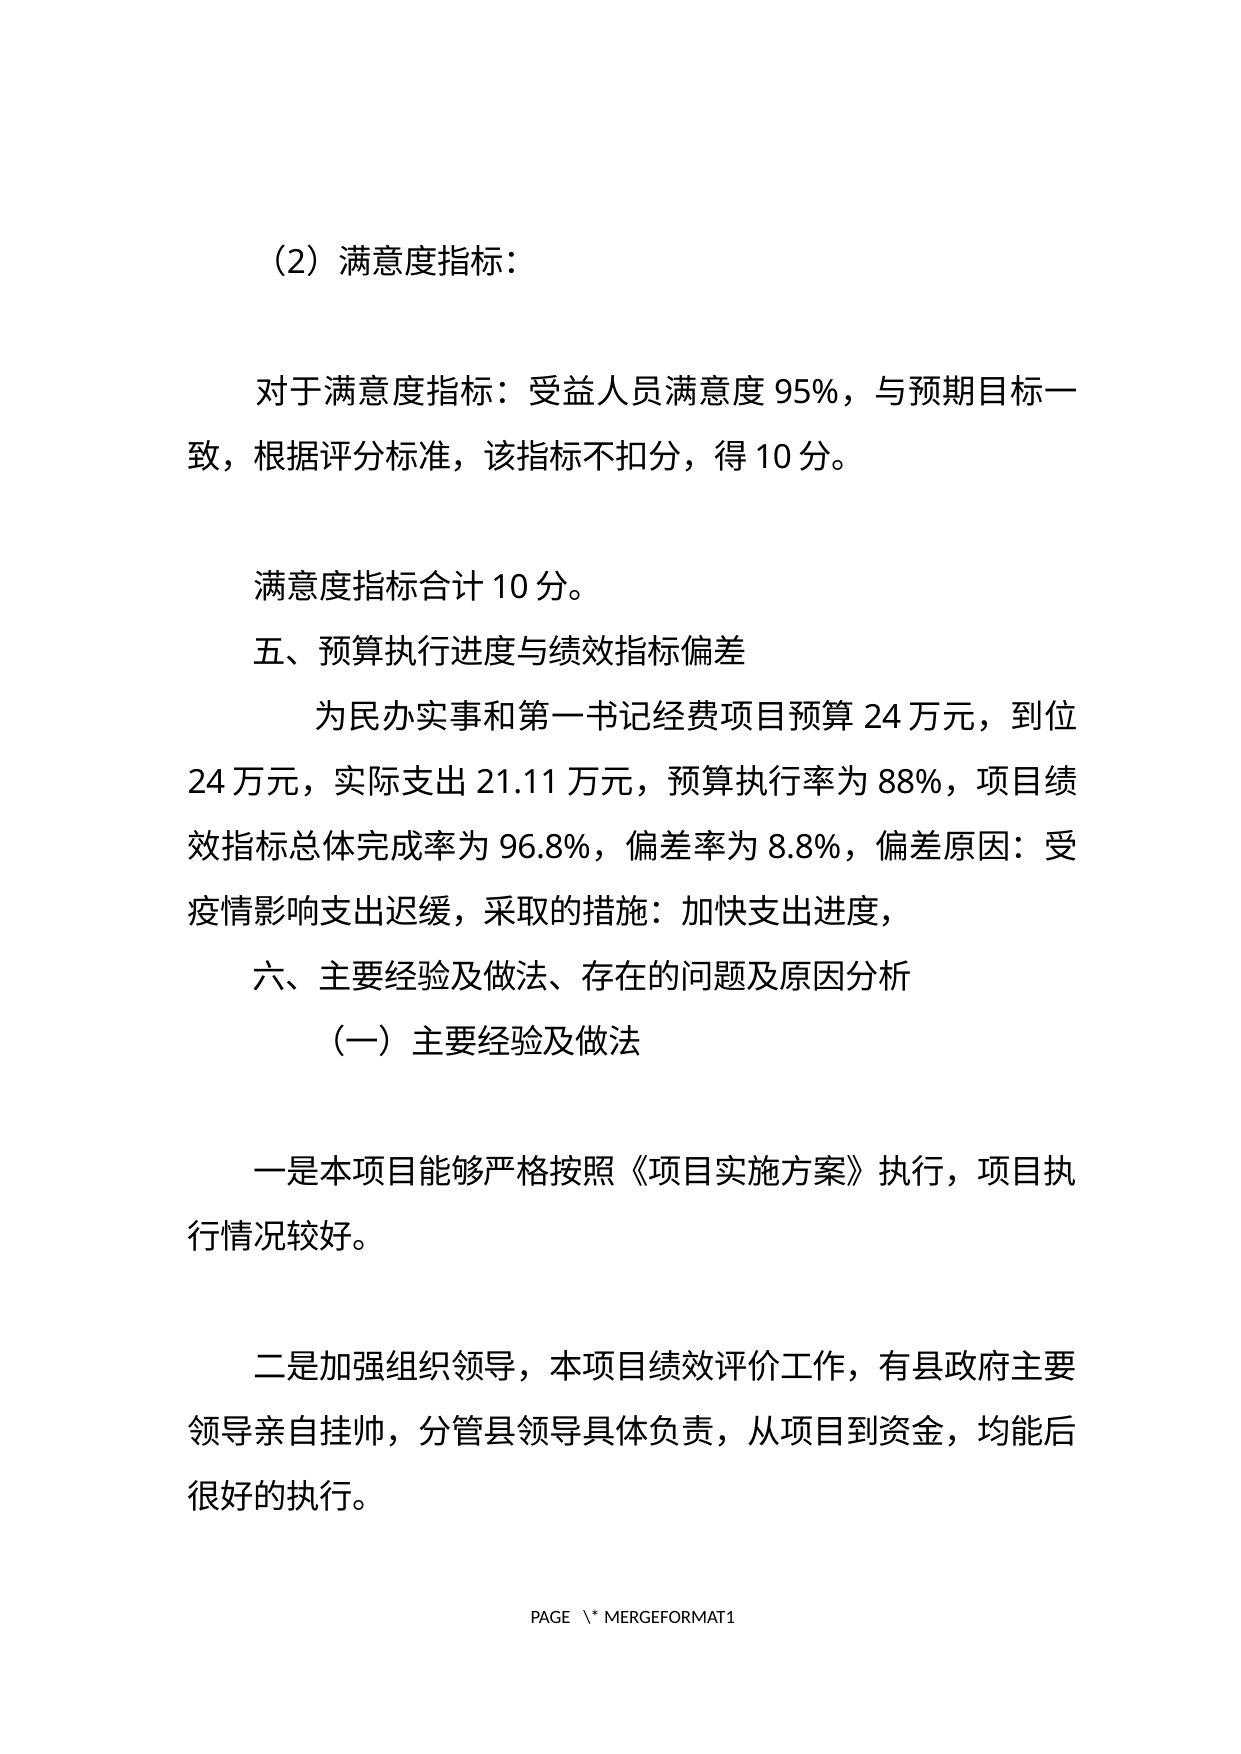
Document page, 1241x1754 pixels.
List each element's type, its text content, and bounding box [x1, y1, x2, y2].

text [187, 162, 1078, 617]
text 六、主要经验及做法、存在的问题及原因分析 [187, 942, 1078, 1007]
text 为民办实事和第一书记经费项目预算24万元，到位24万元，实际支出21.11万元，预算执行率为88%，项目绩效指标总体完成率为96.8%，偏差率为8.8%，偏差原因：受疫情影响支出迟缓，采取的措施：加快支出进度， [187, 682, 1078, 942]
text 五、预算执行进度与绩效指标偏差 [187, 617, 1078, 682]
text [187, 1007, 1078, 1527]
